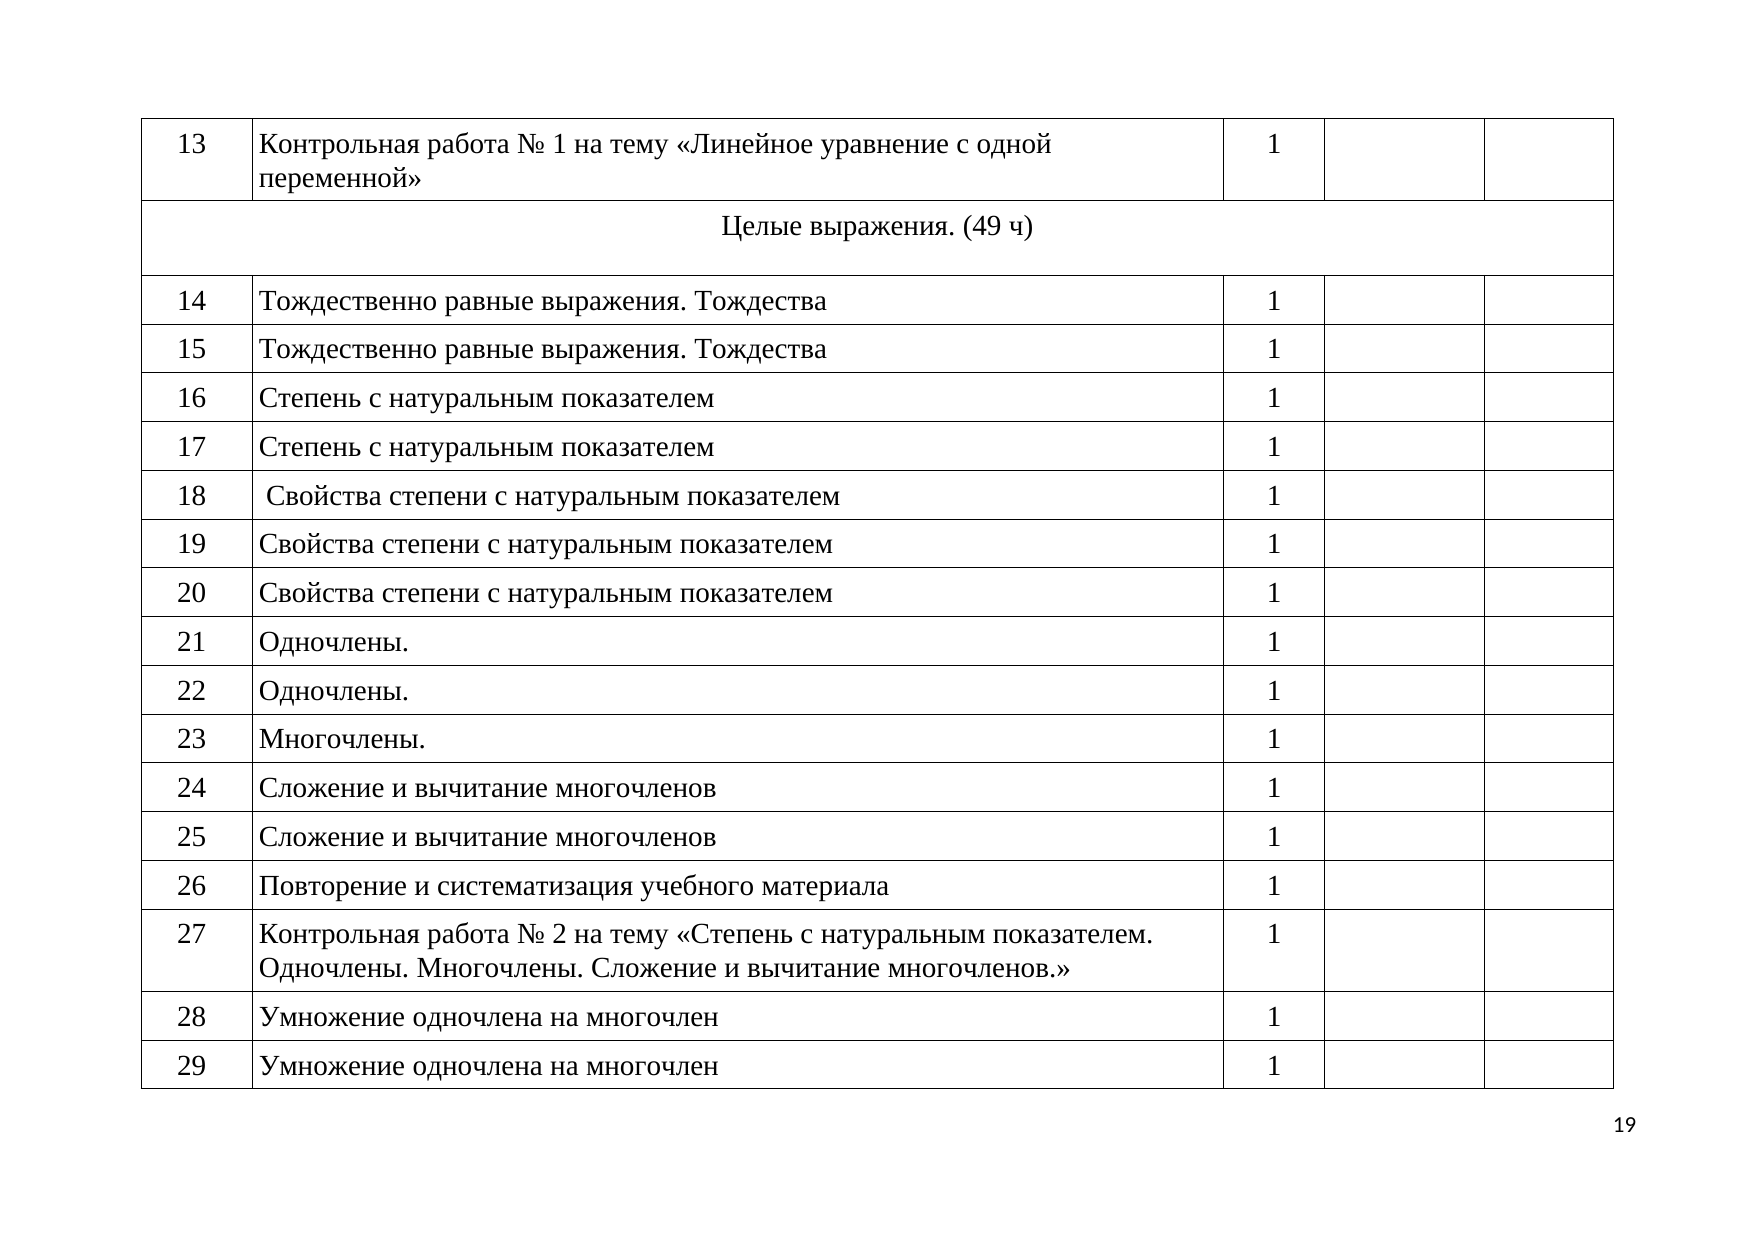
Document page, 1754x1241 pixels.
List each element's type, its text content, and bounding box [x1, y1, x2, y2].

table_cell 16 [142, 373, 252, 421]
table_cell 1 [1224, 373, 1324, 421]
table_cell Умножение одночлена на многочлен [253, 1041, 1223, 1088]
table_cell Одночлены. [253, 666, 1223, 713]
table_cell [1325, 471, 1484, 518]
table_cell [1485, 373, 1613, 421]
table_cell 1 [1224, 325, 1324, 372]
table_cell [1485, 715, 1613, 762]
table_cell [1325, 1041, 1484, 1088]
table_cell [1325, 325, 1484, 372]
table_cell [1325, 992, 1484, 1039]
table_cell 13 [142, 119, 252, 200]
table_cell [1485, 763, 1613, 811]
table_cell 20 [142, 568, 252, 616]
table_cell [1485, 992, 1613, 1039]
table_cell Контрольная работа № 2 на тему «Степень с натуральным показателем. Одночлены. Многочлены. Сложение и вычитание многочленов.» [253, 910, 1223, 991]
table_cell [1485, 520, 1613, 567]
table_cell [1485, 325, 1613, 372]
table_cell 1 [1224, 992, 1324, 1039]
table_cell Одночлены. [253, 617, 1223, 665]
table_cell Степень с натуральным показателем [253, 373, 1223, 421]
table_cell 1 [1224, 276, 1324, 323]
table_cell [1325, 568, 1484, 616]
table_cell 19 [142, 520, 252, 567]
table_cell [1485, 666, 1613, 713]
table_cell [1485, 422, 1613, 470]
table_cell [1325, 812, 1484, 860]
table_cell 25 [142, 812, 252, 860]
table_cell 17 [142, 422, 252, 470]
table_cell [1485, 617, 1613, 665]
table_cell Степень с натуральным показателем [253, 422, 1223, 470]
table_cell [1325, 119, 1484, 200]
table_cell 1 [1224, 715, 1324, 762]
table_cell 28 [142, 992, 252, 1039]
table_cell [1325, 861, 1484, 908]
table_cell 21 [142, 617, 252, 665]
table_cell [1485, 119, 1613, 200]
table_cell Контрольная работа № 1 на тему «Линейное уравнение с одной переменной» [253, 119, 1223, 200]
table_cell [1485, 276, 1613, 323]
table_cell [1485, 910, 1613, 991]
table_cell Свойства степени с натуральным показателем [253, 568, 1223, 616]
table_cell 26 [142, 861, 252, 908]
table_cell 1 [1224, 910, 1324, 991]
table_cell 15 [142, 325, 252, 372]
table_cell [1485, 1041, 1613, 1088]
table_cell [1485, 471, 1613, 518]
table_cell Сложение и вычитание многочленов [253, 812, 1223, 860]
table_cell Свойства степени с натуральным показателем [253, 520, 1223, 567]
table_cell 18 [142, 471, 252, 518]
table_cell [1325, 763, 1484, 811]
table_cell 1 [1224, 763, 1324, 811]
table_cell [1325, 276, 1484, 323]
table_cell 1 [1224, 812, 1324, 860]
table_cell [1325, 373, 1484, 421]
table_cell 29 [142, 1041, 252, 1088]
table_cell [1325, 715, 1484, 762]
table_cell 24 [142, 763, 252, 811]
table_cell [1485, 568, 1613, 616]
table_cell Умножение одночлена на многочлен [253, 992, 1223, 1039]
table_cell [1325, 617, 1484, 665]
table_cell 1 [1224, 422, 1324, 470]
table_cell 1 [1224, 617, 1324, 665]
table_cell Тождественно равные выражения. Тождества [253, 325, 1223, 372]
table_cell [1485, 812, 1613, 860]
table_cell Целые выражения. (49 ч) [142, 201, 1613, 275]
table_cell [1325, 666, 1484, 713]
table_cell Повторение и систематизация учебного материала [253, 861, 1223, 908]
table_cell 1 [1224, 568, 1324, 616]
table_cell Многочлены. [253, 715, 1223, 762]
table_cell 1 [1224, 520, 1324, 567]
table_cell [1325, 422, 1484, 470]
table_cell 23 [142, 715, 252, 762]
table_cell 1 [1224, 1041, 1324, 1088]
table_cell 27 [142, 910, 252, 991]
table_cell 1 [1224, 471, 1324, 518]
table_cell [1485, 861, 1613, 908]
table_cell 1 [1224, 861, 1324, 908]
table_cell 1 [1224, 119, 1324, 200]
table_cell 14 [142, 276, 252, 323]
table_cell [1325, 520, 1484, 567]
table_cell 1 [1224, 666, 1324, 713]
table_cell 22 [142, 666, 252, 713]
table_cell Свойства степени с натуральным показателем [253, 471, 1223, 518]
table_cell [1325, 910, 1484, 991]
table_cell Сложение и вычитание многочленов [253, 763, 1223, 811]
table_cell Тождественно равные выражения. Тождества [253, 276, 1223, 323]
